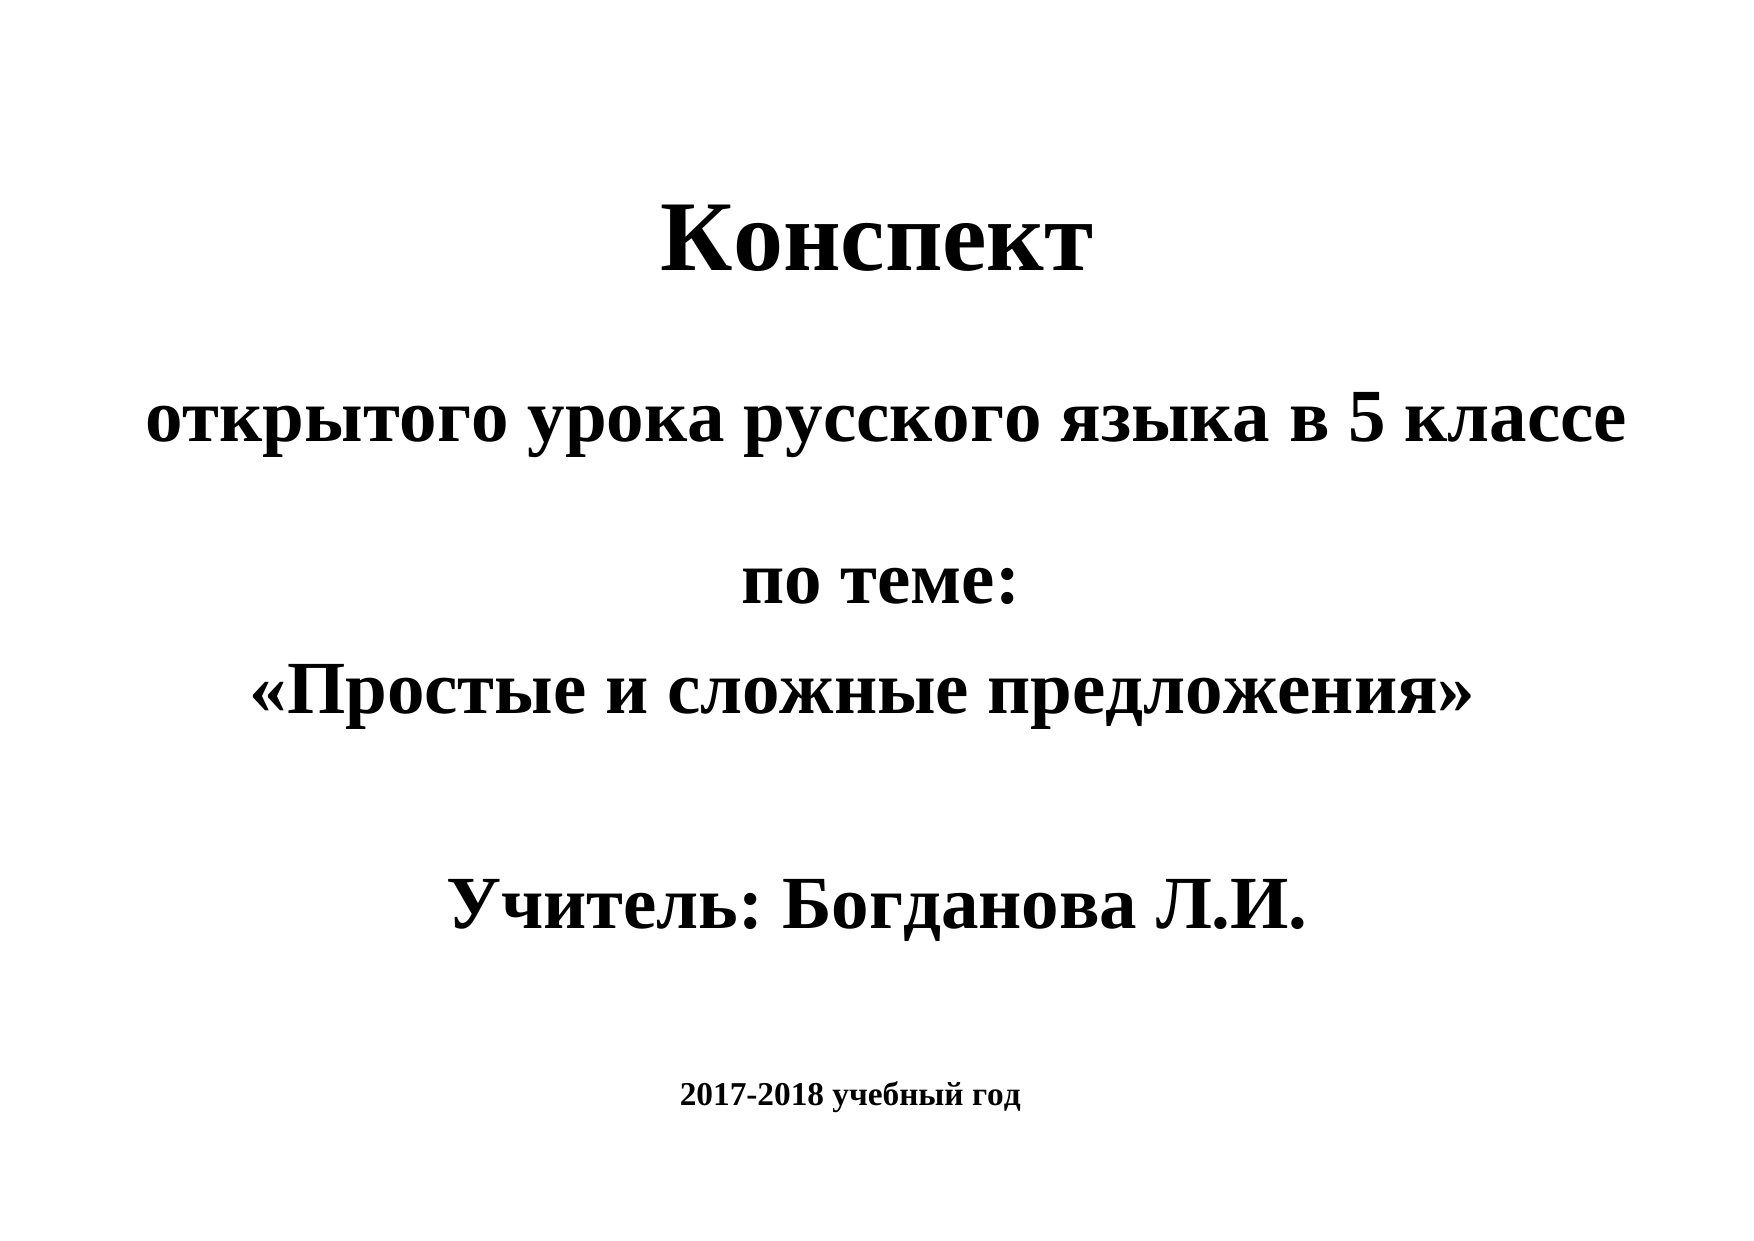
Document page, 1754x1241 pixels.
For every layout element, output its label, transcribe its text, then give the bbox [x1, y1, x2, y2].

text по теме: [118, 533, 1636, 620]
text открытого урока русского языка в 5 классе [118, 371, 1636, 457]
text Учитель: Богданова Л.И. [118, 859, 1636, 945]
text 2017-2018 учебный год [118, 1074, 1636, 1112]
text «Простые и сложные предложения» [118, 643, 1636, 729]
text Конспект [118, 177, 1636, 292]
